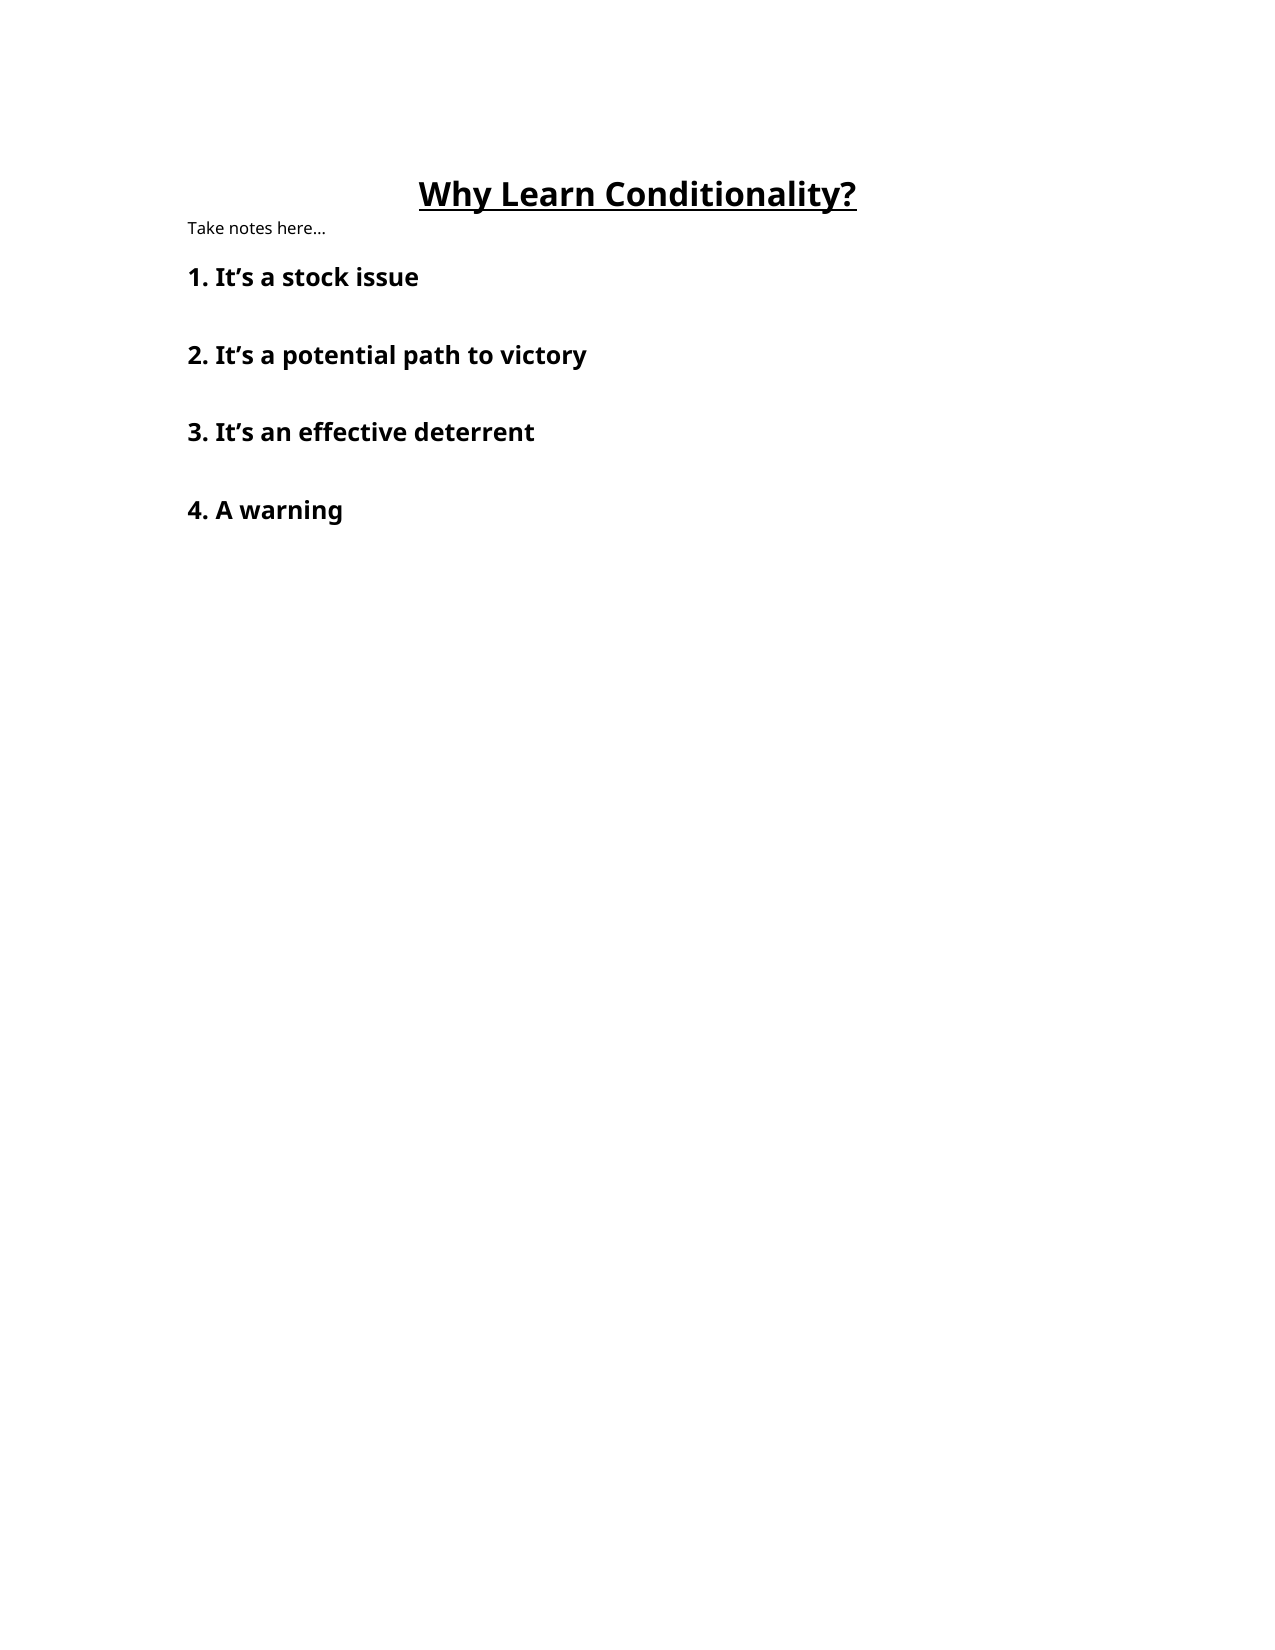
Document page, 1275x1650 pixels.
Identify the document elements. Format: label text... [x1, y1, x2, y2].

subtitle Why Learn Conditionality? [187, 171, 1087, 216]
subtitle 2. It’s a potential path to victory [187, 337, 1087, 371]
subtitle 1. It’s a stock issue [187, 260, 1087, 294]
text Take notes here… [187, 216, 1087, 239]
subtitle 3. It’s an effective deterrent [187, 415, 1087, 449]
subtitle 4. A warning [187, 493, 1087, 527]
